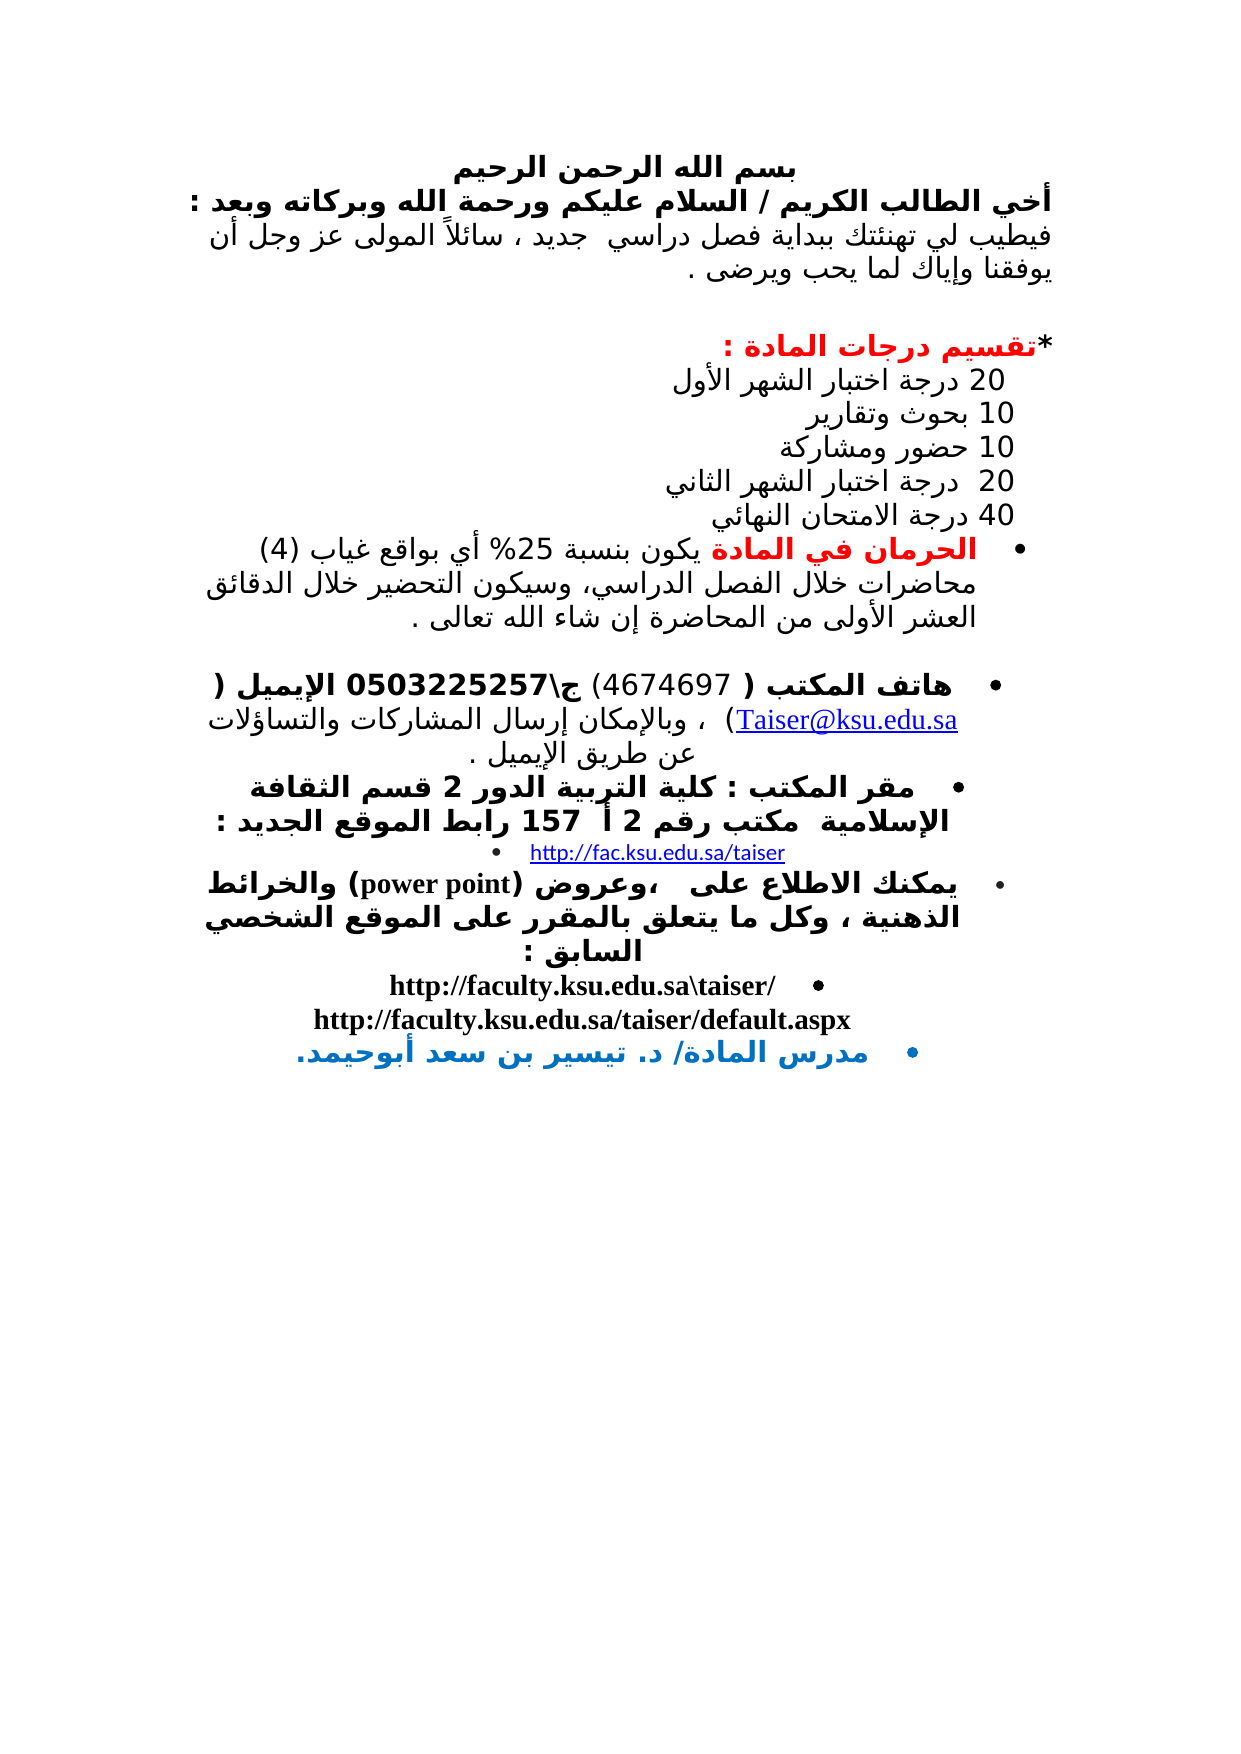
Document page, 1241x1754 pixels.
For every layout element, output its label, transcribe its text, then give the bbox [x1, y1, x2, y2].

list يمكنك الاطلاع على ،وعروض (power point) والخرائط الذهنية ، وكل ما يتعلق بالمقرر على الموقع الشخصي السابق : [187, 866, 1015, 968]
list مدرس المادة/ د. تيسير بن سعد أبوحيمد. [187, 1036, 1015, 1069]
list http://faculty.ksu.edu.sa\taiser/ http://faculty.ksu.edu.sa/taiser/default.aspx [187, 968, 1015, 1036]
list هاتف المكتب ( 4674697) ج\0503225257 الإيميل (Taiser@ksu.edu.sa) ، وبالإمكان إرسال المشاركات والتساؤلات عن طريق الإيميل . [187, 668, 1015, 770]
list الحرمان في المادة يكون بنسبة 25% أي بواقع غياب (4) محاضرات خلال الفصل الدراسي، وسيكون التحضير خلال الدقائق العشر الأولى من المحاضرة إن شاء الله تعالى . [187, 533, 1015, 634]
text 10 بحوث وتقارير [187, 397, 1015, 431]
text بسم الله الرحمن الرحيم [187, 150, 1053, 184]
text 20 درجة اختبار الشهر الثاني [187, 465, 1015, 499]
text 40 درجة الامتحان النهائي [187, 499, 1015, 533]
text 20 درجة اختبار الشهر الأول [187, 363, 1015, 397]
list http://fac.ksu.edu.sa/taiser [225, 838, 1053, 866]
text أخي الطالب الكريم / السلام عليكم ورحمة الله وبركاته وبعد : [187, 184, 1053, 218]
text فيطيب لي تهنئتك ببداية فصل دراسي جديد ، سائلاً المولى عز وجل أن يوفقنا وإياك لما يحب ويرضى . [187, 218, 1053, 286]
text 10 حضور ومشاركة [187, 431, 1015, 465]
list مقر المكتب : كلية التربية الدور 2 قسم الثقافة الإسلامية مكتب رقم 2 أ 157 رابط الموقع الجديد : [187, 770, 1015, 838]
text *تقسيم درجات المادة : [187, 329, 1053, 363]
